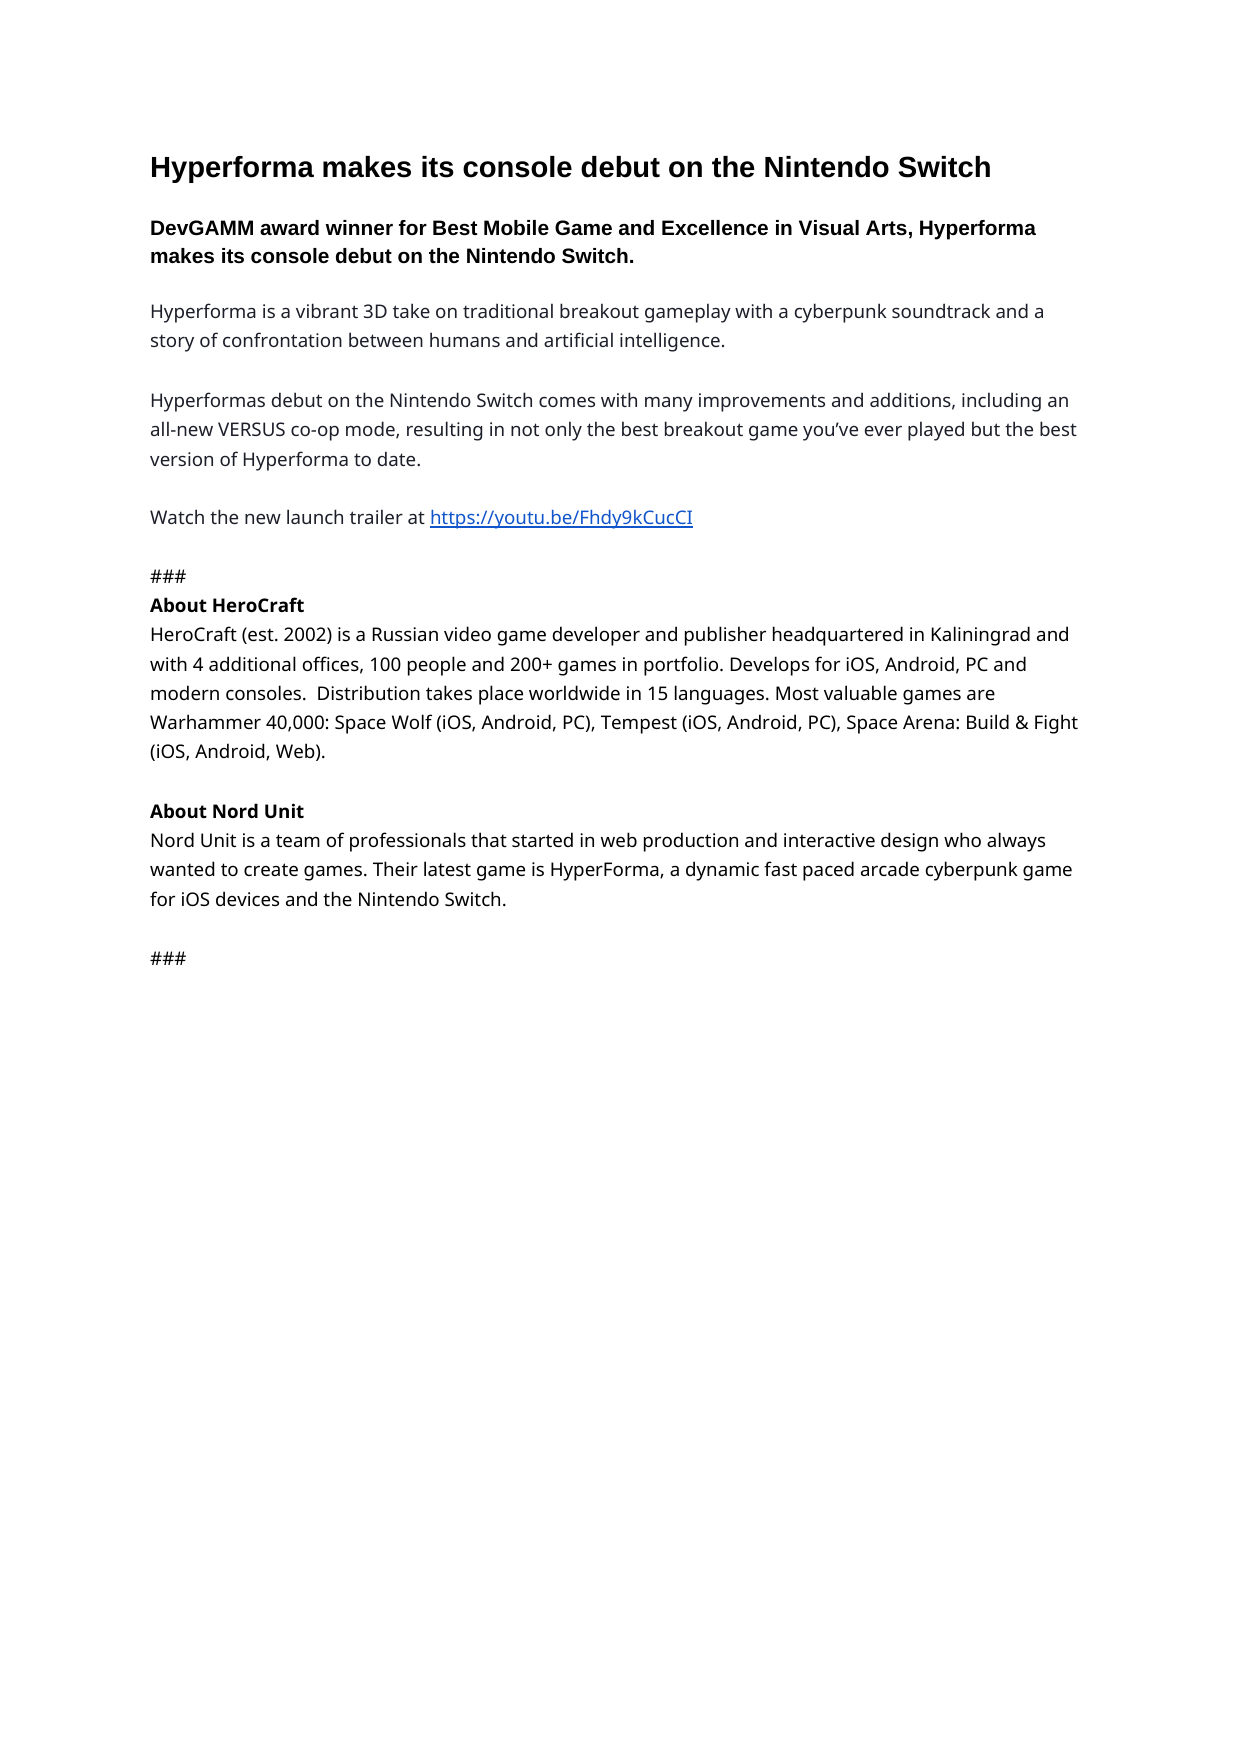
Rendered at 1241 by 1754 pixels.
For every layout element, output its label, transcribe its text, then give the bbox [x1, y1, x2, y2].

text Watch the new launch trailer at https://youtu.be/Fhdy9kCucCI ### [150, 504, 1090, 588]
text Hyperforma makes its console debut on the Nintendo Switch [150, 150, 1090, 183]
text ### [150, 945, 1090, 1001]
text DevGAMM award winner for Best Mobile Game and Excellence in Visual Arts, Hyperforma makes its console debut on the Nintendo Switch. [150, 216, 1090, 267]
text About Nord Unit [150, 798, 1090, 824]
text Hyperformas debut on the Nintendo Switch comes with many improvements and additions, including an all-new VERSUS co-op mode, resulting in not only the best breakout game you’ve ever played but the best version of Hyperforma to date. [150, 387, 1090, 471]
text Hyperforma is a vibrant 3D take on traditional breakout gameplay with a cyberpunk soundtrack and a story of confrontation between humans and artificial intelligence. [150, 298, 1090, 383]
text About HeroCraft [150, 592, 1090, 618]
text Nord Unit is a team of professionals that started in web production and interactive design who always wanted to create games. Their latest game is HyperForma, a dynamic fast paced arcade cyberpunk game for iOS devices and the Nintendo Switch. [150, 827, 1090, 911]
text HeroCraft (est. 2002) is a Russian video game developer and publisher headquartered in Kaliningrad and with 4 additional offices, 100 people and 200+ games in portfolio. Develops for iOS, Android, PC and modern consoles. Distribution takes place worldwide in 15 languages. Most valuable games are Warhammer 40,000: Space Wolf (iOS, Android, PC), Tempest (iOS, Android, PC), Space Arena: Build & Fight (iOS, Android, Web). [150, 622, 1090, 764]
